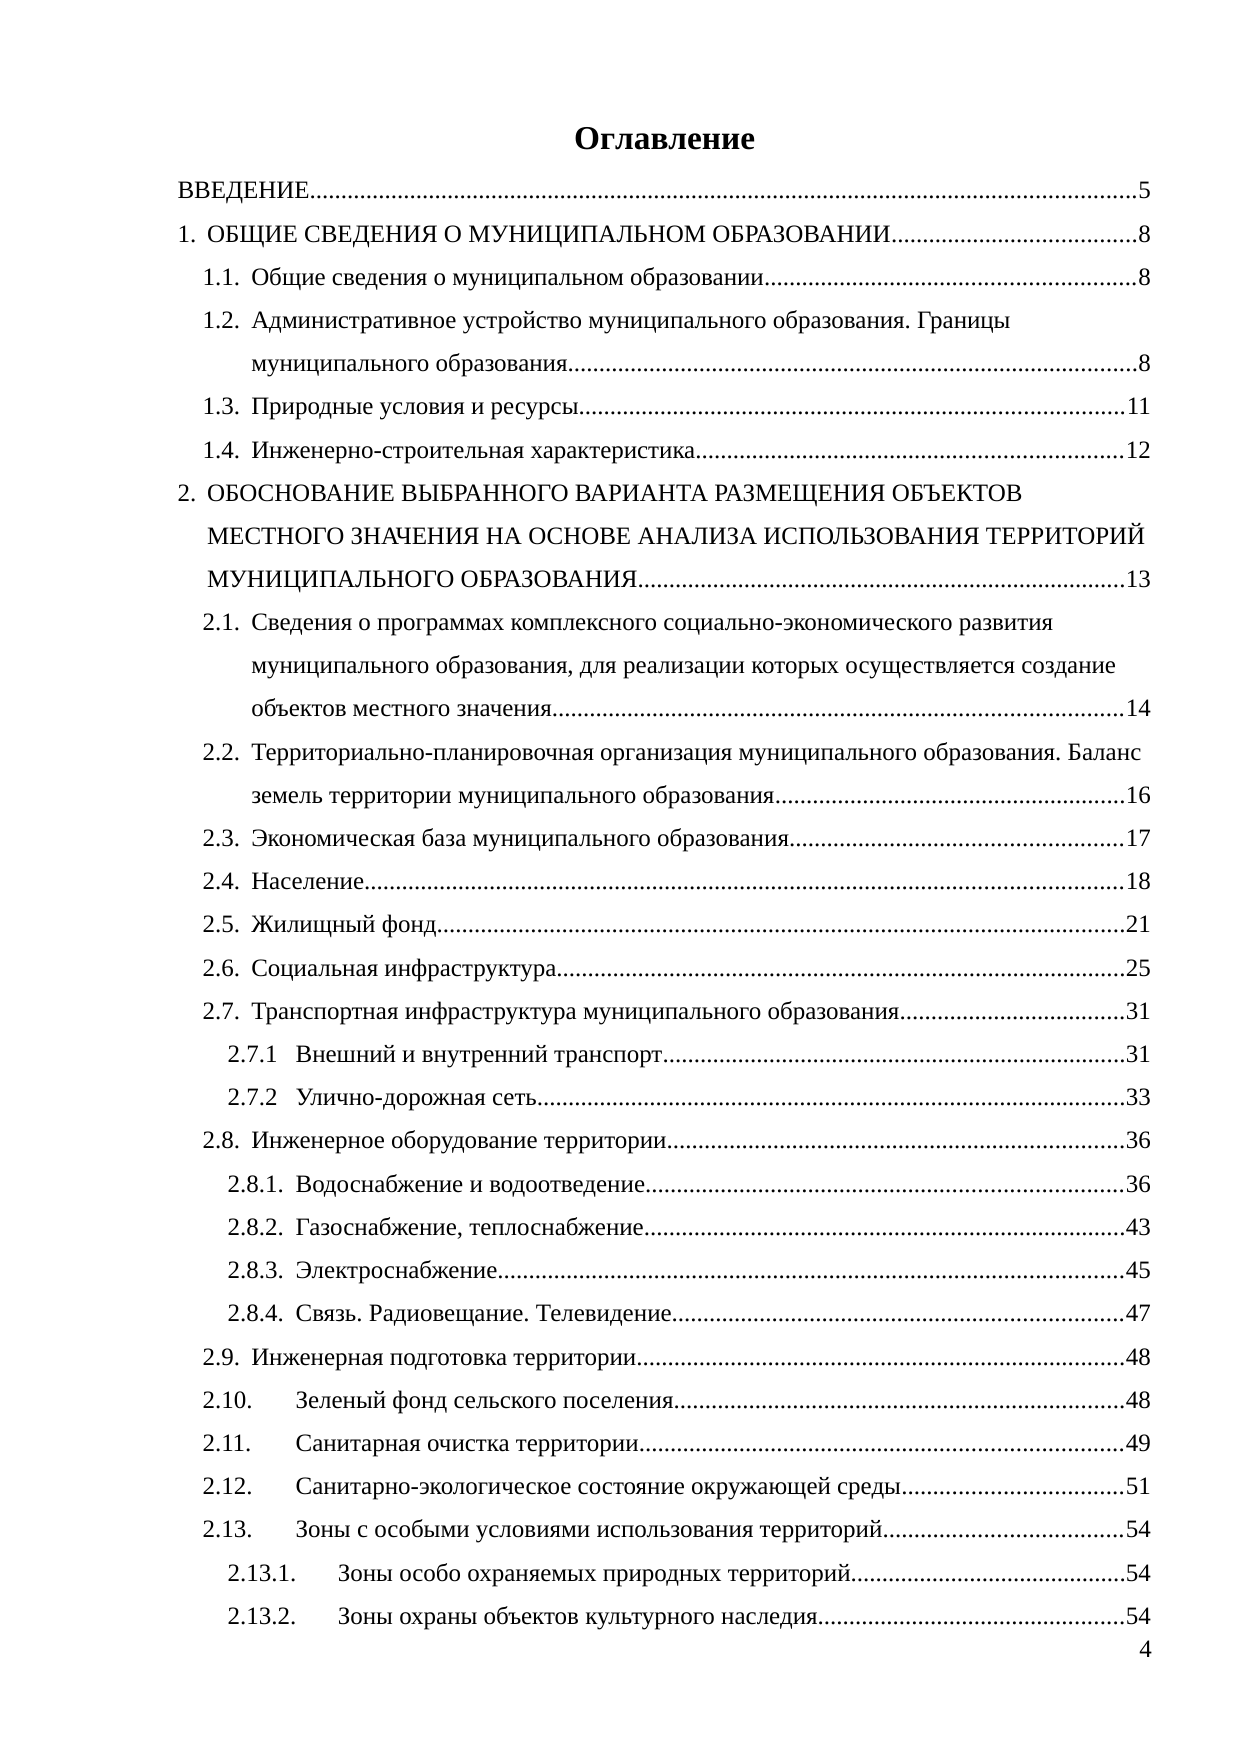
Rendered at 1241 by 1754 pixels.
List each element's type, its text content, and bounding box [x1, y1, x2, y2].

text 2.11. Санитарная очистка территории 49 [202, 1428, 1152, 1457]
text 2.5. Жилищный фонд 21 [202, 909, 1152, 938]
text 2.13.2. Зоны охраны объектов культурного наследия 54 [227, 1601, 1152, 1630]
text ВВЕДЕНИЕ 5 [177, 176, 1152, 204]
text 2.3. Экономическая база муниципального образования 17 [202, 823, 1152, 852]
text 2.8.1. Водоснабжение и водоотведение 36 [227, 1169, 1152, 1197]
text 2.9. Инженерная подготовка территории 48 [202, 1342, 1152, 1370]
text 2.2. Территориально-планировочная организация муниципального образования. Баланс земель территории муниципального образования 16 [202, 737, 1152, 808]
text 1. ОБЩИЕ СВЕДЕНИЯ О МУНИЦИПАЛЬНОМ ОБРАЗОВАНИИ 8 [177, 219, 1152, 247]
text 1.2. Административное устройство муниципального образования. Границы муниципального образования 8 [202, 305, 1152, 377]
text 2.10. Зеленый фонд сельского поселения 48 [202, 1385, 1152, 1414]
text 1.1. Общие сведения о муниципальном образовании 8 [202, 262, 1152, 291]
text 2. ОБОСНОВАНИЕ ВЫБРАННОГО ВАРИАНТА РАЗМЕЩЕНИЯ ОБЪЕКТОВ МЕСТНОГО ЗНАЧЕНИЯ НА ОСНОВЕ АНАЛИЗА ИСПОЛЬЗОВАНИЯ ТЕРРИТОРИЙ МУНИЦИПАЛЬНОГО ОБРАЗОВАНИЯ 13 [177, 478, 1152, 593]
text 2.8. Инженерное оборудование территории 36 [202, 1126, 1152, 1154]
text 2.7.1 Внешний и внутренний транспорт 31 [227, 1039, 1152, 1068]
text 2.8.4. Связь. Радиовещание. Телевидение 47 [227, 1298, 1152, 1327]
text 2.6. Социальная инфраструктура 25 [202, 953, 1152, 981]
subtitle Оглавление [177, 118, 1152, 156]
text 2.8.3. Электроснабжение 45 [227, 1255, 1152, 1284]
text 2.8.2. Газоснабжение, теплоснабжение 43 [227, 1212, 1152, 1241]
text 2.4. Население 18 [202, 866, 1152, 895]
text 2.13.1. Зоны особо охраняемых природных территорий 54 [227, 1558, 1152, 1587]
text 1.3. Природные условия и ресурсы 11 [202, 391, 1152, 420]
text 1.4. Инженерно-строительная характеристика 12 [202, 435, 1152, 463]
text 2.7. Транспортная инфраструктура муниципального образования 31 [202, 996, 1152, 1024]
text 2.1. Сведения о программах комплексного социально-экономического развития муниципального образования, для реализации которых осуществляется создание объектов местного значения 14 [202, 607, 1152, 722]
text 2.12. Санитарно-экологическое состояние окружающей среды 51 [202, 1471, 1152, 1500]
text 2.13. Зоны с особыми условиями использования территорий 54 [202, 1514, 1152, 1543]
text 2.7.2 Улично-дорожная сеть 33 [227, 1082, 1152, 1111]
